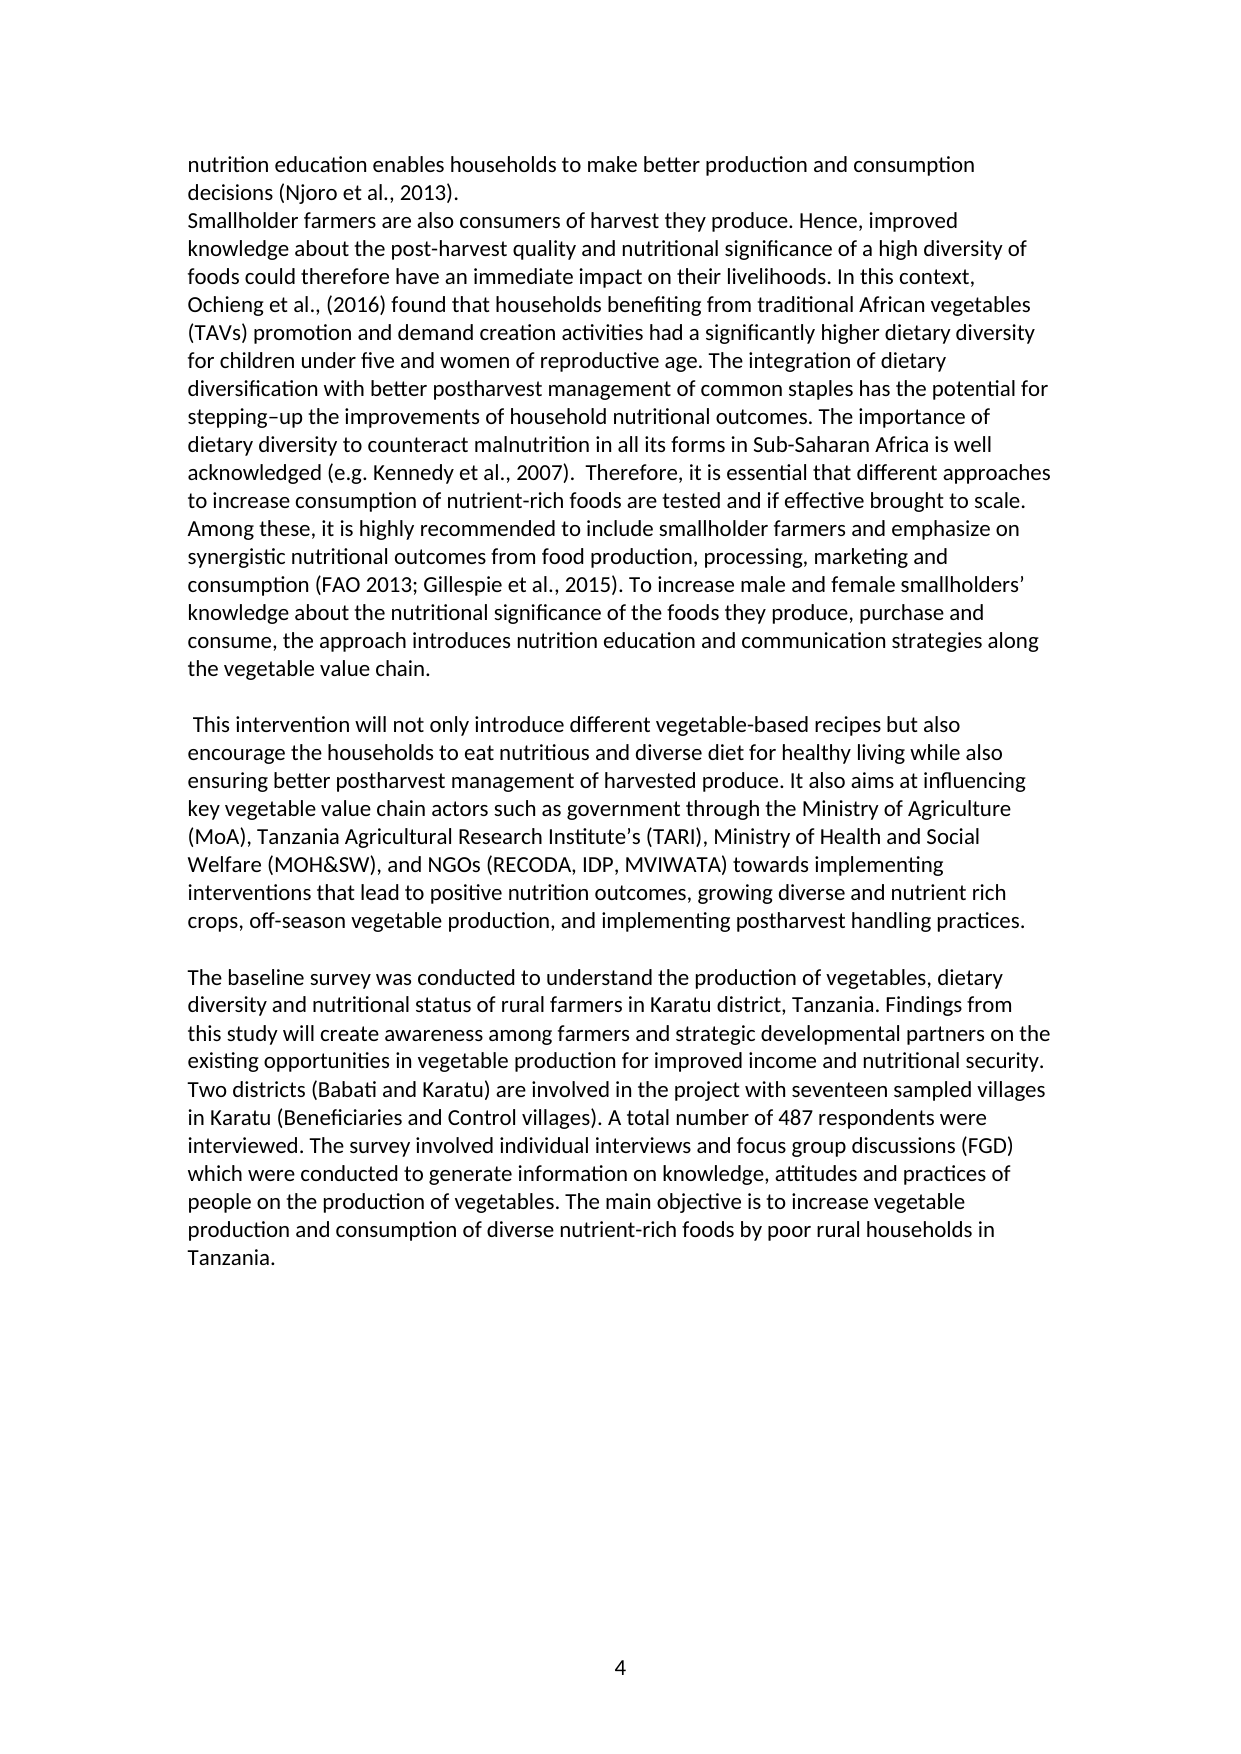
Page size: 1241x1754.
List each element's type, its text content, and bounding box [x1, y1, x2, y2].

text Smallholder farmers are also consumers of harvest they produce. Hence, improved knowledge about the post-harvest quality and nutritional significance of a high diversity of foods could therefore have an immediate impact on their livelihoods. In this context, Ochieng et al., (2016) found that households benefiting from traditional African vegetables (TAVs) promotion and demand creation activities had a significantly higher dietary diversity for children under five and women of reproductive age. The integration of dietary diversification with better postharvest management of common staples has the potential for stepping–up the improvements of household nutritional outcomes. The importance of dietary diversity to counteract malnutrition in all its forms in Sub-Saharan Africa is well acknowledged (e.g. Kennedy et al., 2007). Therefore, it is essential that different approaches to increase consumption of nutrient-rich foods are tested and if effective brought to scale. Among these, it is highly recommended to include smallholder farmers and emphasize on synergistic nutritional outcomes from food production, processing, marketing and consumption (FAO 2013; Gillespie et al., 2015). To increase male and female smallholders’ knowledge about the nutritional significance of the foods they produce, purchase and consume, the approach introduces nutrition education and communication strategies along the vegetable value chain. [187, 206, 1053, 682]
text The baseline survey was conducted to understand the production of vegetables, dietary diversity and nutritional status of rural farmers in Karatu district, Tanzania. Findings from this study will create awareness among farmers and strategic developmental partners on the existing opportunities in vegetable production for improved income and nutritional security. Two districts (Babati and Karatu) are involved in the project with seventeen sampled villages in Karatu (Beneficiaries and Control villages). A total number of 487 respondents were interviewed. The survey involved individual interviews and focus group discussions (FGD) which were conducted to generate information on knowledge, attitudes and practices of people on the production of vegetables. The main objective is to increase vegetable production and consumption of diverse nutrient-rich foods by poor rural households in Tanzania. [187, 963, 1053, 1271]
text This intervention will not only introduce different vegetable-based recipes but also encourage the households to eat nutritious and diverse diet for healthy living while also ensuring better postharvest management of harvested produce. It also aims at influencing key vegetable value chain actors such as government through the Ministry of Agriculture (MoA), Tanzania Agricultural Research Institute’s (TARI), Ministry of Health and Social Welfare (MOH&SW), and NGOs (RECODA, IDP, MVIWATA) towards implementing interventions that lead to positive nutrition outcomes, growing diverse and nutrient rich crops, off-season vegetable production, and implementing postharvest handling practices. [187, 710, 1053, 934]
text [187, 150, 1053, 206]
